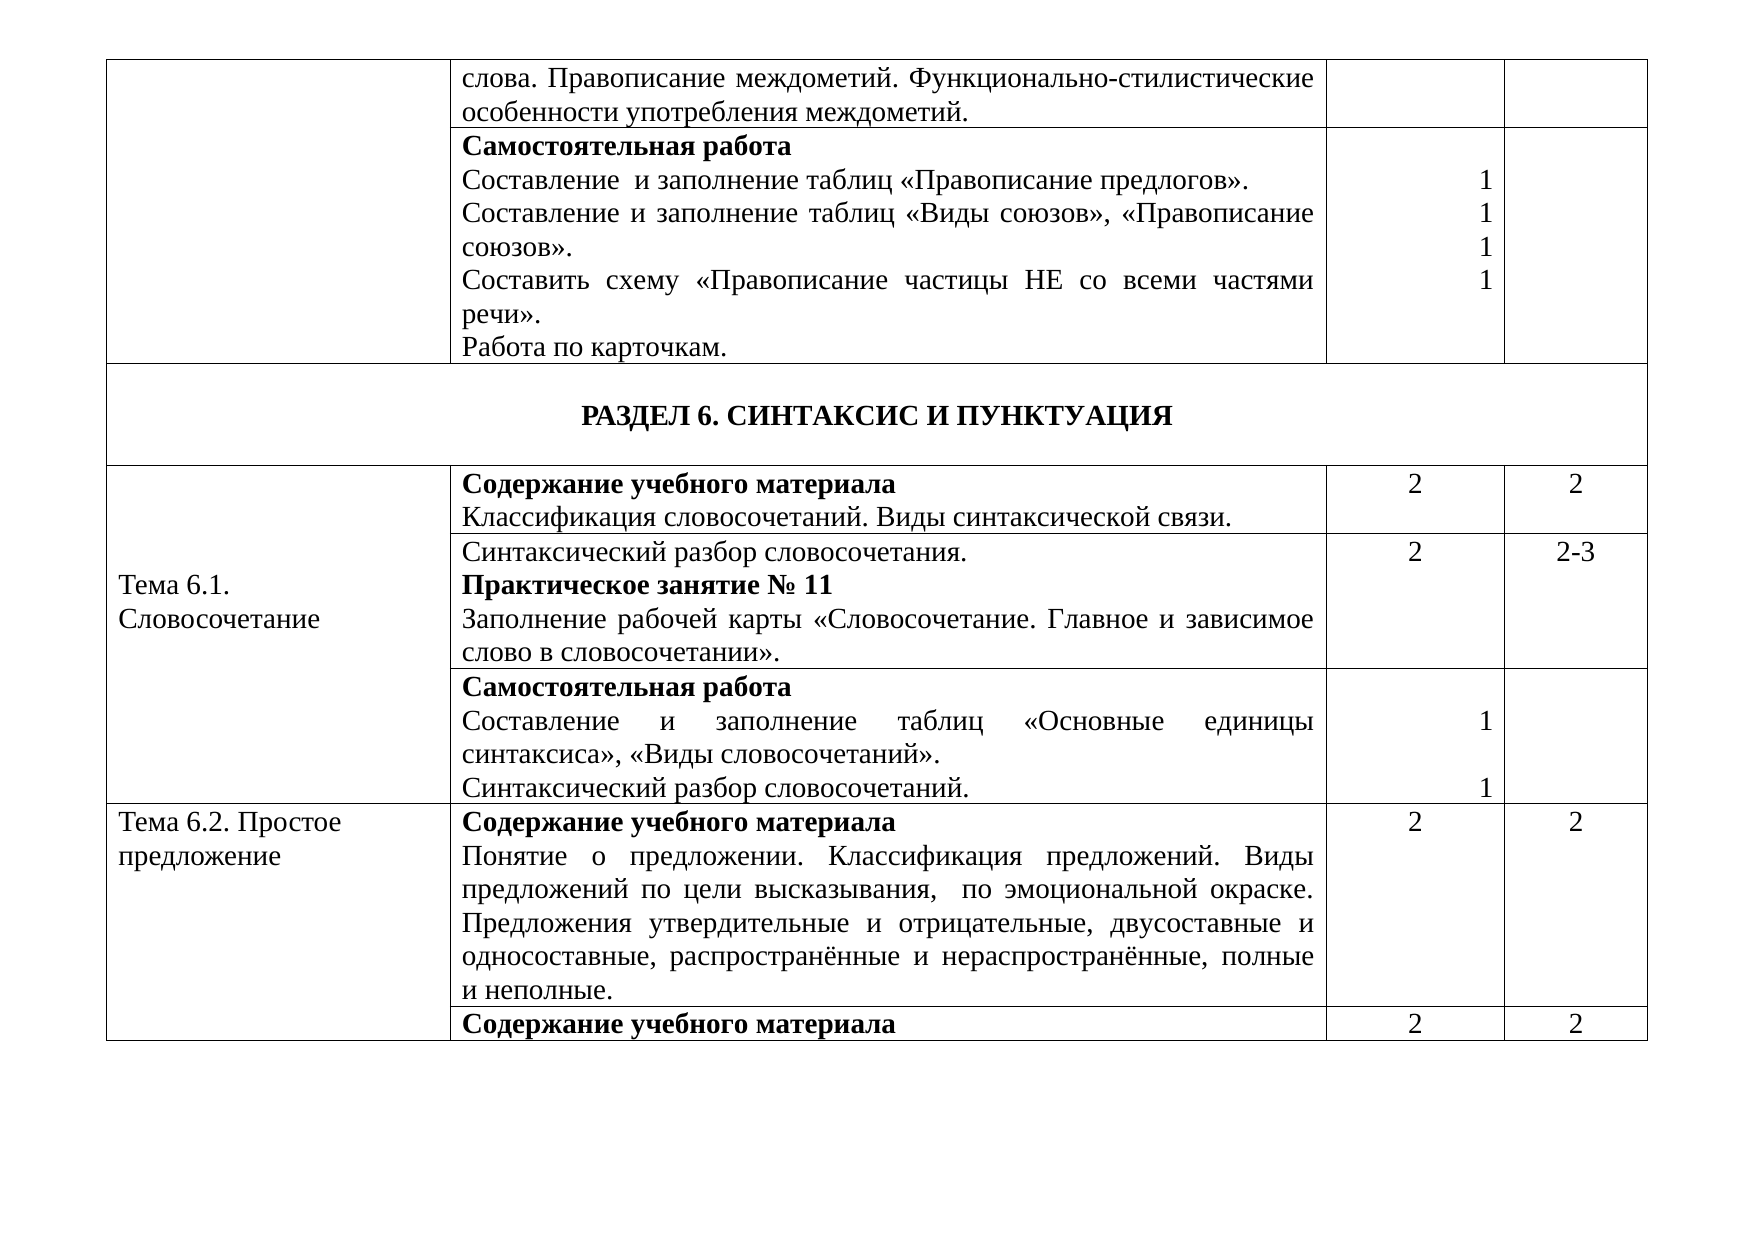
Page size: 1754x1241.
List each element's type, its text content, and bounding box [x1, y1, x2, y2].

table_cell 2 [1327, 534, 1504, 668]
table_cell 2 [1505, 466, 1647, 533]
table_cell [1505, 128, 1647, 363]
table_cell 1 1 1 1 [1327, 128, 1504, 363]
table_cell Содержание учебного материала Классификация словосочетаний. Виды синтаксической связи. [451, 466, 1326, 533]
table_cell [1505, 669, 1647, 803]
table_cell Синтаксический разбор словосочетания. Практическое занятие № 11 Заполнение рабочей карты «Словосочетание. Главное и зависимое слово в словосочетании». [451, 534, 1326, 668]
table_cell РАЗДЕЛ 6. СИНТАКСИС И ПУНКТУАЦИЯ [107, 364, 1647, 465]
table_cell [451, 1007, 1326, 1040]
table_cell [451, 60, 1326, 127]
table_cell Самостоятельная работа Составление и заполнение таблиц «Основные единицы синтаксиса», «Виды словосочетаний». Синтаксический разбор словосочетаний. [451, 669, 1326, 803]
table_cell 2 [1327, 466, 1504, 533]
table_cell Самостоятельная работа Составление и заполнение таблиц «Правописание предлогов». Составление и заполнение таблиц «Виды союзов», «Правописание союзов». Составить схему «Правописание частицы НЕ со всеми частями речи». Работа по карточкам. [451, 128, 1326, 363]
table_cell 2 [1327, 804, 1504, 1006]
table_cell 2 [1327, 1007, 1504, 1040]
table_cell 2-3 [1505, 534, 1647, 668]
table_cell 2 [1505, 60, 1647, 127]
table_cell Содержание учебного материала Понятие о предложении. Классификация предложений. Виды предложений по цели высказывания, по эмоциональной окраске. Предложения утвердительные и отрицательные, двусоставные и односоставные, распространённые и нераспространённые, полные и неполные. [451, 804, 1326, 1006]
table_cell 1 1 [1327, 669, 1504, 803]
table_cell 2 [1505, 804, 1647, 1006]
table_cell 2 [1505, 1007, 1647, 1040]
table_cell Тема 6.2. Простое предложение [107, 804, 450, 1040]
table_cell Тема 6.1. Словосочетание [107, 466, 450, 803]
table_cell 2 [1327, 60, 1504, 127]
